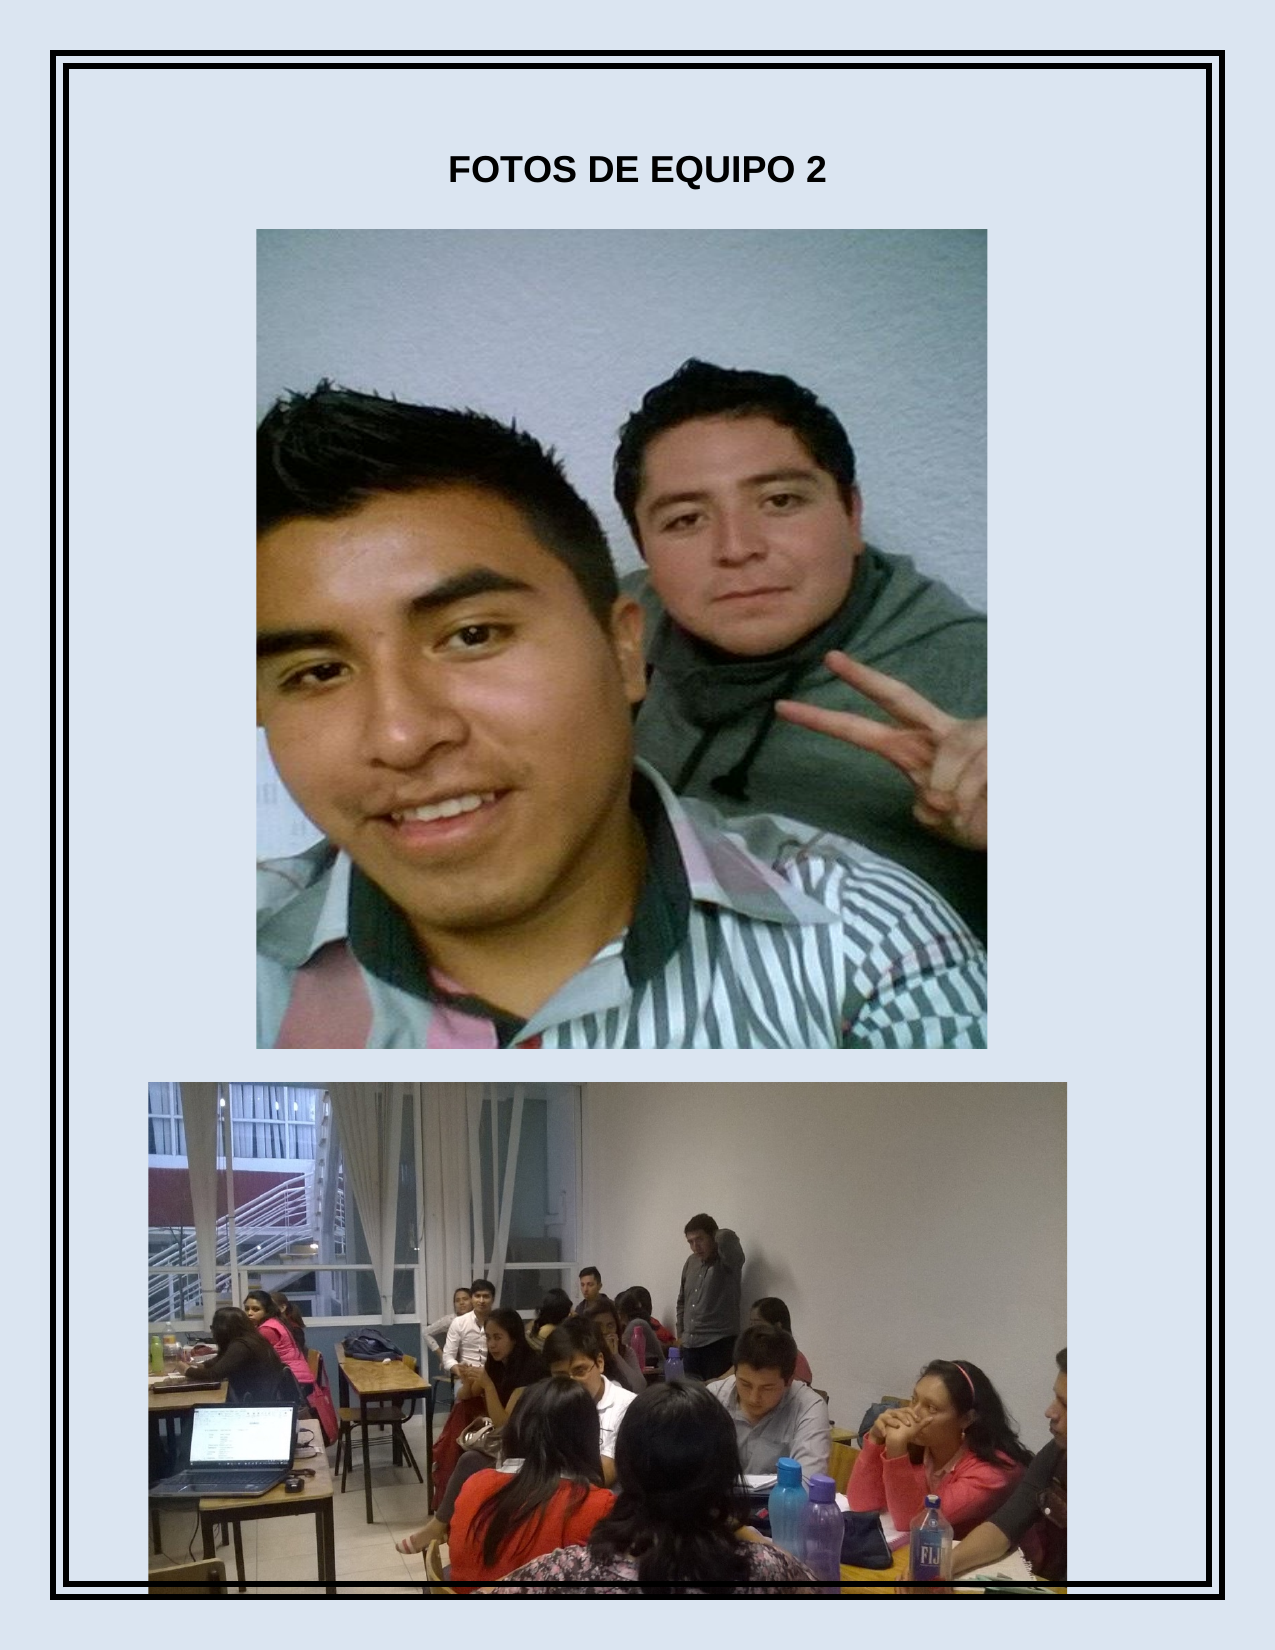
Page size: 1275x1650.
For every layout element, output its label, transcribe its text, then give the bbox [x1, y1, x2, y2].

picture [256, 229, 988, 1049]
picture [148, 1082, 1068, 1581]
text FOTOS DE EQUIPO 2 [177, 147, 1098, 191]
picture [148, 1587, 1068, 1594]
